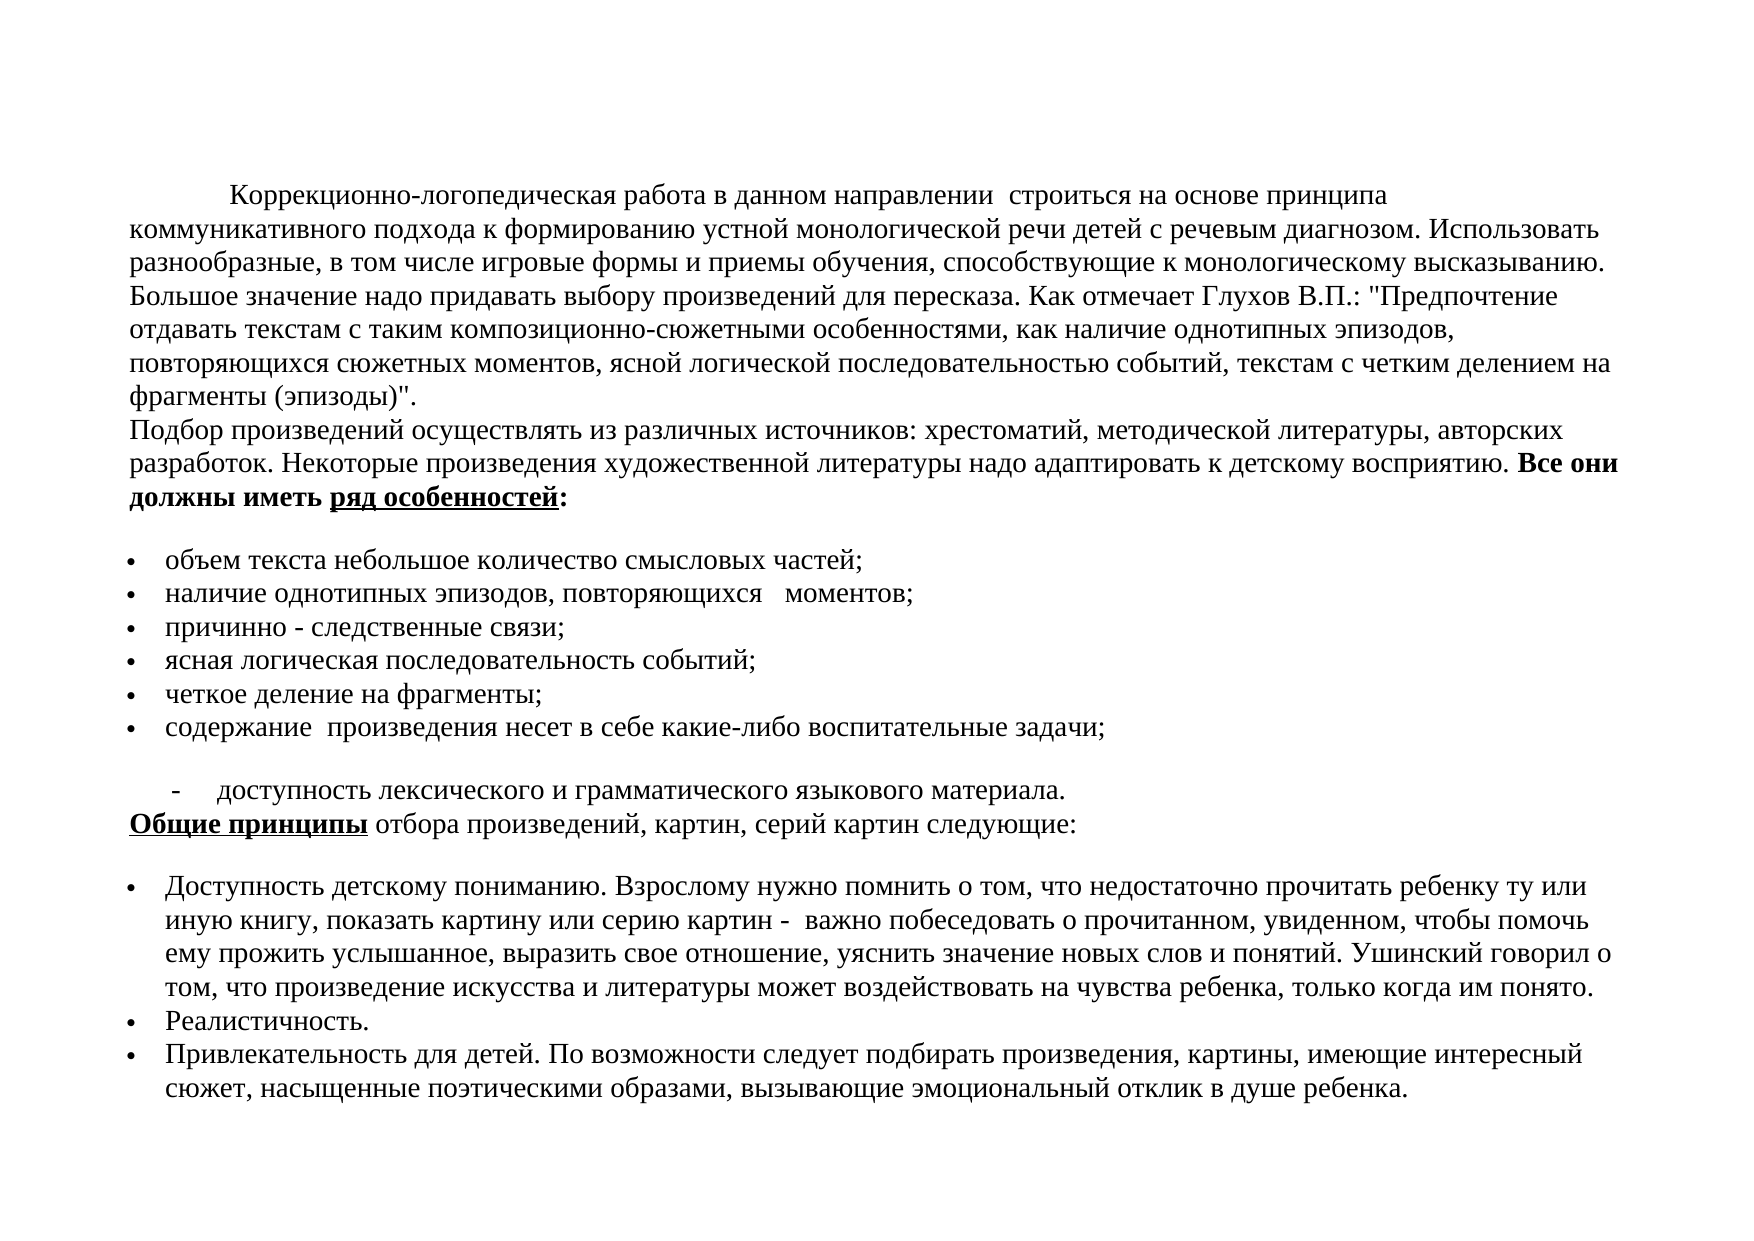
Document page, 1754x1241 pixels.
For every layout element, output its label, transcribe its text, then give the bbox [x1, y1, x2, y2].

list Привлекательность для детей. По возможности следует подбирать произведения, картины, имеющие интересный сюжет, насыщенные поэтическими образами, вызывающие эмоциональный отклик в душе ребенка. [127, 1036, 1625, 1103]
list объем текста небольшое количество смысловых частей; [127, 542, 1625, 575]
list наличие однотипных эпизодов, повторяющихся моментов; [127, 575, 1625, 609]
list Реалистичность. [127, 1003, 1625, 1036]
list содержание произведения несет в себе какие-либо воспитательные задачи; [127, 709, 1625, 743]
text - доступность лексического и грамматического языкового материала. Общие принципы отбора произведений, картин, серий картин следующие: [129, 772, 1625, 839]
text Коррекционно-логопедическая работа в данном направлении строиться на основе принципа коммуникативного подхода к формированию устной монологической речи детей с речевым диагнозом. Использовать разнообразные, в том числе игровые формы и приемы обучения, способствующие к монологическому высказыванию. Большое значение надо придавать выбору произведений для пересказа. Как отмечает Глухов В.П.: "Предпочтение отдавать текстам с таким композиционно-сюжетными особенностями, как наличие однотипных эпизодов, повторяющихся сюжетных моментов, ясной логической последовательностью событий, текстам с четким делением на фрагменты (эпизоды)". Подбор произведений осуществлять из различных источников: хрестоматий, методической литературы, авторских разработок. Некоторые произведения художественной литературы надо адаптировать к детскому восприятию. Все они должны иметь ряд особенностей: [129, 177, 1625, 513]
list четкое деление на фрагменты; [127, 676, 1625, 709]
list причинно - следственные связи; [127, 609, 1625, 642]
list Доступность детскому пониманию. Взрослому нужно помнить о том, что недостаточно прочитать ребенку ту или иную книгу, показать картину или серию картин - важно побеседовать о прочитанном, увиденном, чтобы помочь ему прожить услышанное, выразить свое отношение, уяснить значение новых слов и понятий. Ушинский говорил о том, что произведение искусства и литературы может воздействовать на чувства ребенка, только когда им понято. [127, 868, 1625, 1003]
list ясная логическая последовательность событий; [127, 642, 1625, 676]
